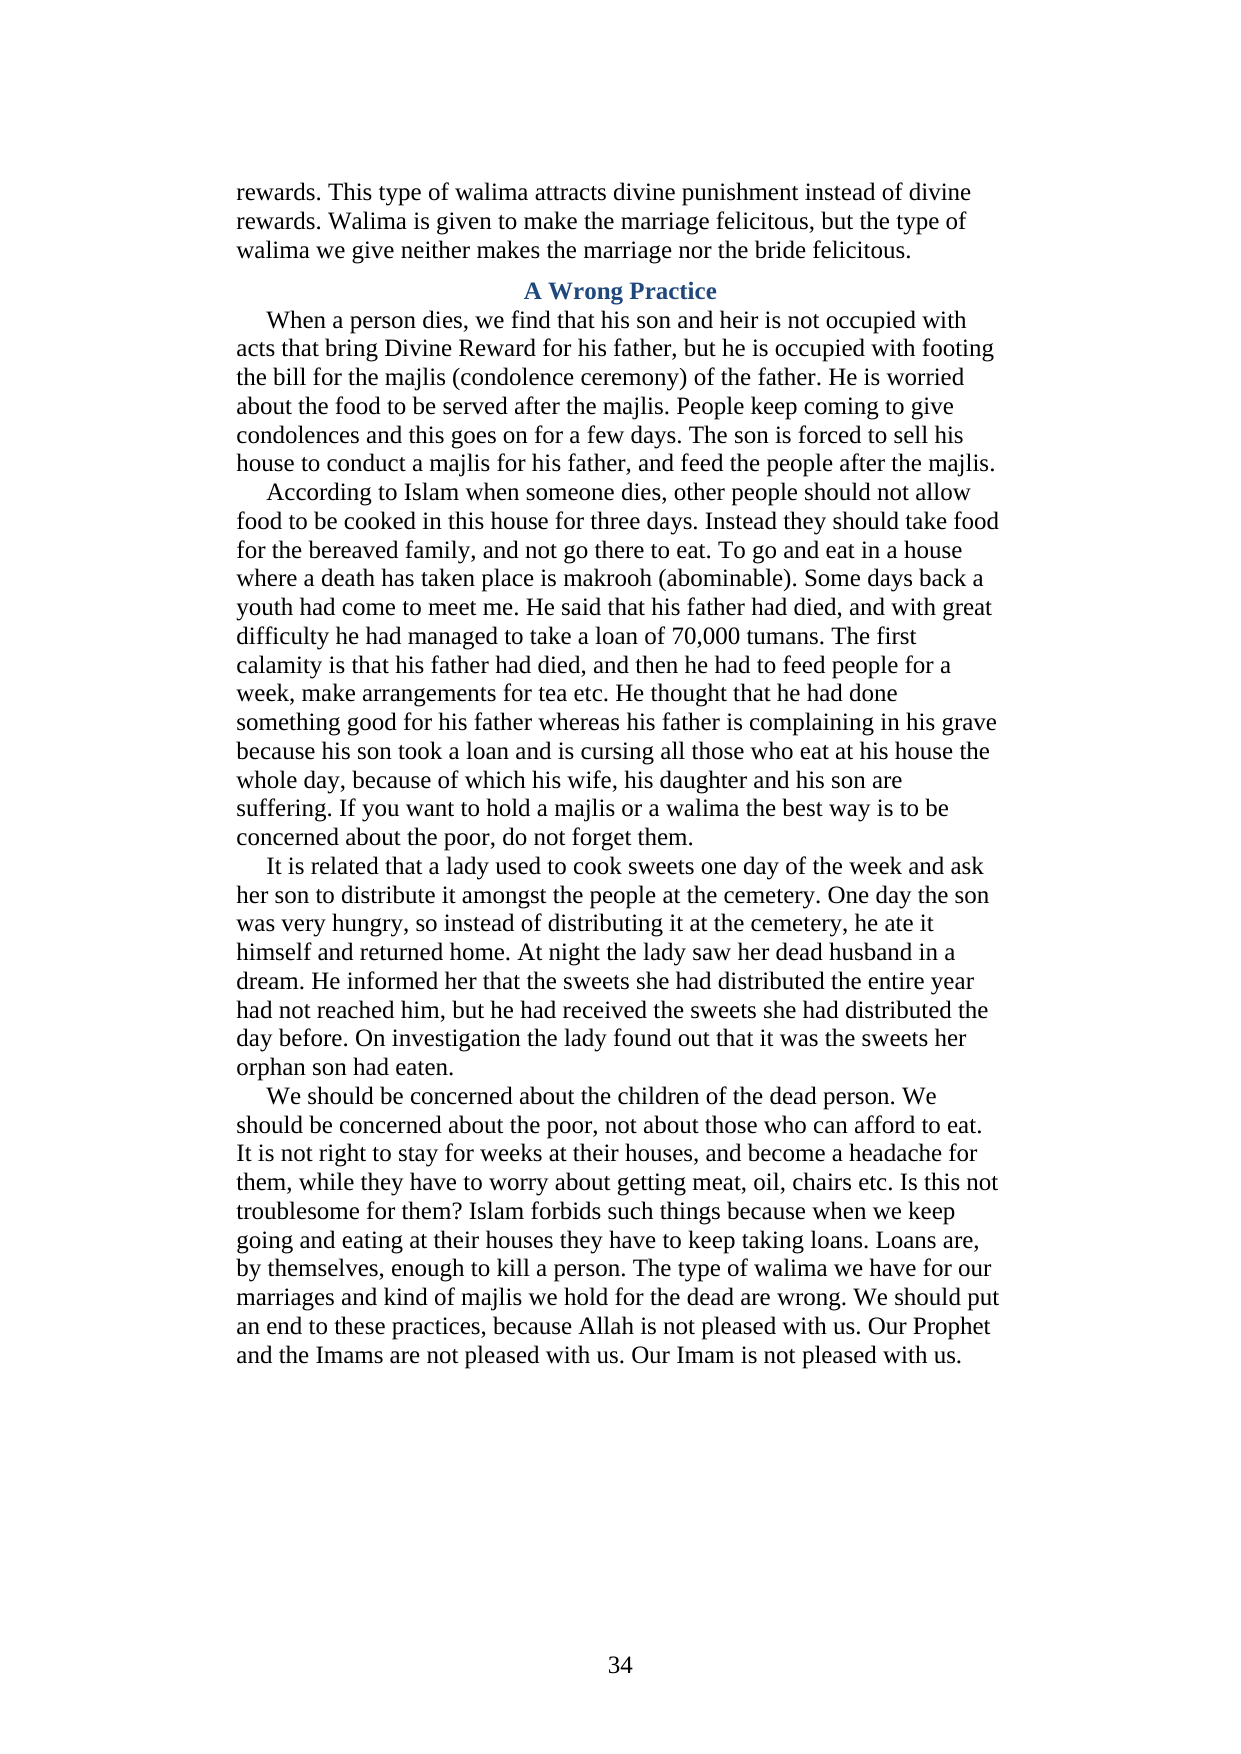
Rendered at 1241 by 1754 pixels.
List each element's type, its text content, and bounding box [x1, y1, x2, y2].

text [236, 177, 1004, 263]
text We should be concerned about the children of the dead person. We should be concerned about the poor, not about those who can afford to eat. It is not right to stay for weeks at their houses, and become a headache for them, while they have to worry about getting meat, oil, chairs etc. Is this not troublesome for them? Islam forbids such things because when we keep going and eating at their houses they have to keep taking loans. Loans are, by themselves, enough to kill a person. The type of walima we have for our marriages and kind of majlis we hold for the dead are wrong. We should put an end to these practices, because Allah is not pleased with us. Our Prophet and the Imams are not pleased with us. Our Imam is not pleased with us. [236, 1081, 1004, 1368]
text According to Islam when someone dies, other people should not allow food to be cooked in this house for three days. Instead they should take food for the bereaved family, and not go there to eat. To go and eat in a house where a death has taken place is makrooh (abominable). Some days back a youth had come to meet me. He said that his father had died, and with great difficulty he had managed to take a loan of 70,000 tumans. The first calamity is that his father had died, and then he had to feed people for a week, make arrangements for tea etc. He thought that he had done something good for his father whereas his father is complaining in his grave because his son took a loan and is cursing all those who eat at his house the whole day, because of which his wife, his daughter and his son are suffering. If you want to hold a majlis or a walima the best way is to be concerned about the poor, do not forget them. [236, 477, 1004, 851]
subtitle A Wrong Practice [236, 276, 1004, 305]
text It is related that a lady used to cook sweets one day of the week and ask her son to distribute it amongst the people at the cemetery. One day the son was very hungry, so instead of distributing it at the cemetery, he ate it himself and returned home. At night the lady saw her dead husband in a dream. He informed her that the sweets she had distributed the entire year had not reached him, but he had received the sweets she had distributed the day before. On investigation the lady found out that it was the sweets her orphan son had eaten. [236, 851, 1004, 1081]
text When a person dies, we find that his son and heir is not occupied with acts that bring Divine Reward for his father, but he is occupied with footing the bill for the majlis (condolence ceremony) of the father. He is worried about the food to be served after the majlis. People keep coming to give condolences and this goes on for a few days. The son is forced to sell his house to conduct a majlis for his father, and feed the people after the majlis. [236, 305, 1004, 477]
